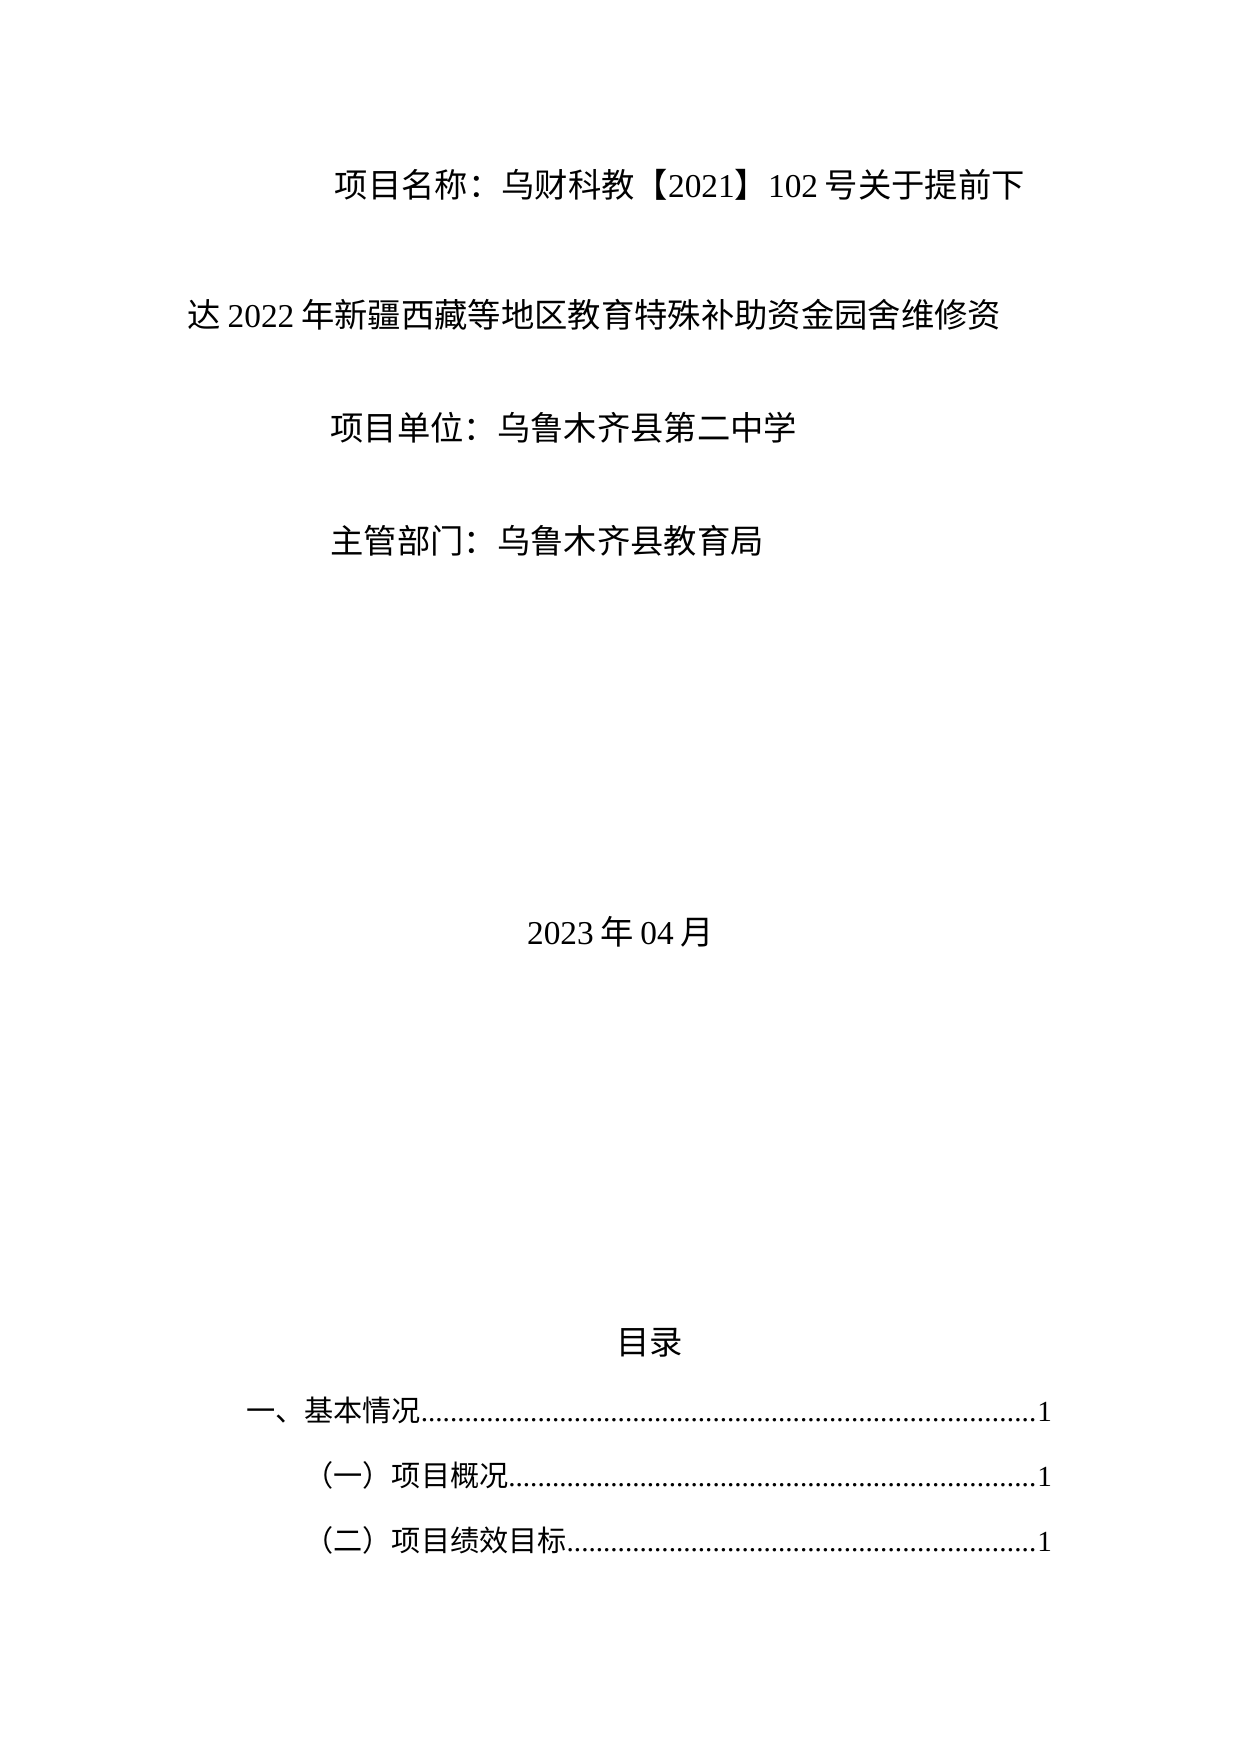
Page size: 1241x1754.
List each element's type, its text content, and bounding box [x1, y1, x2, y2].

text 主管部门：乌鲁木齐县教育局 [217, 506, 1053, 571]
text 项目名称：乌财科教【2021】102号关于提前下达2022年新疆西藏等地区教育特殊补助资金园舍维修资 [187, 150, 1053, 345]
text 项目单位：乌鲁木齐县第二中学 [217, 393, 1053, 458]
text 2023年04月 [187, 897, 1053, 962]
